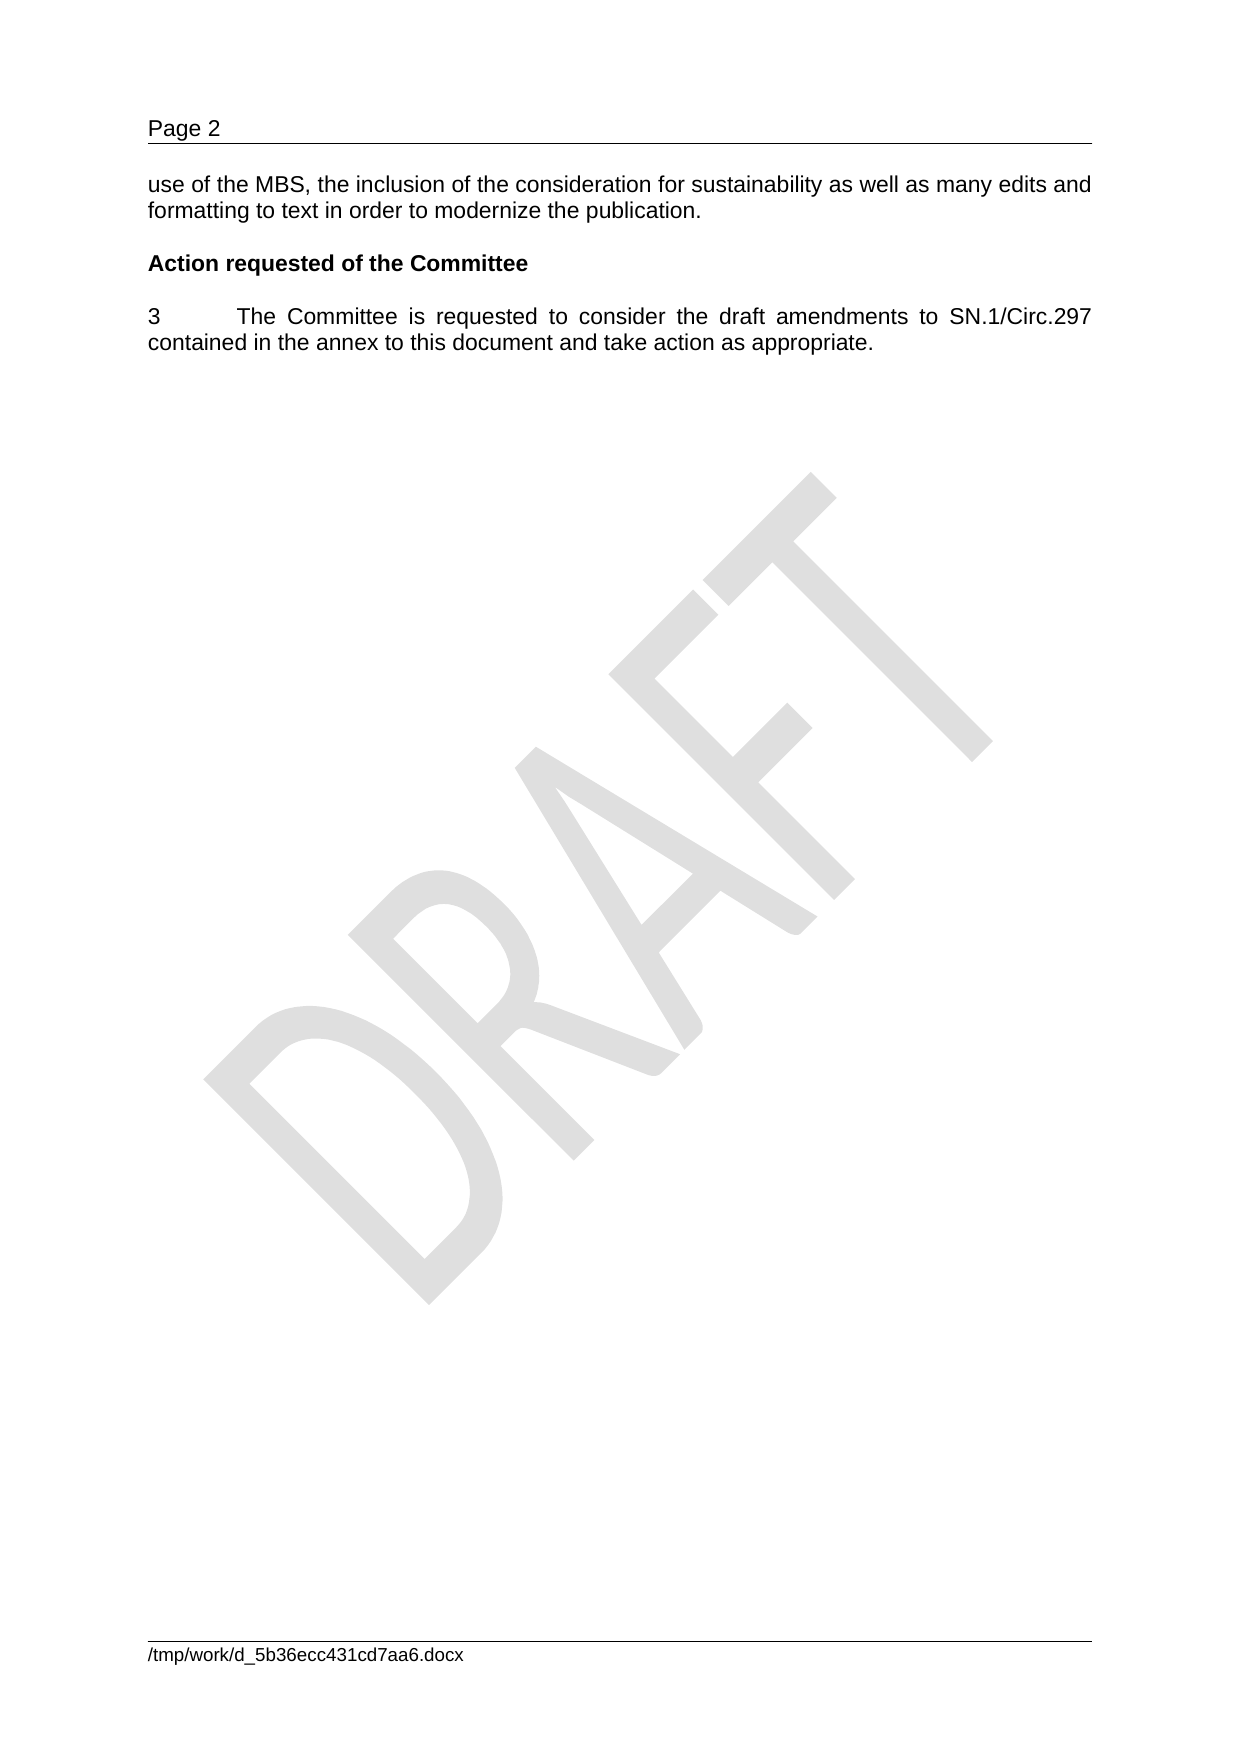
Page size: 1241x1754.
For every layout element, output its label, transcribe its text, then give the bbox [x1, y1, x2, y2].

text Action requested of the Committee [148, 250, 1092, 276]
list The Committee is requested to consider the draft amendments to SN.1/Circ.297 contained in the annex to this document and take action as appropriate. [148, 303, 1092, 355]
